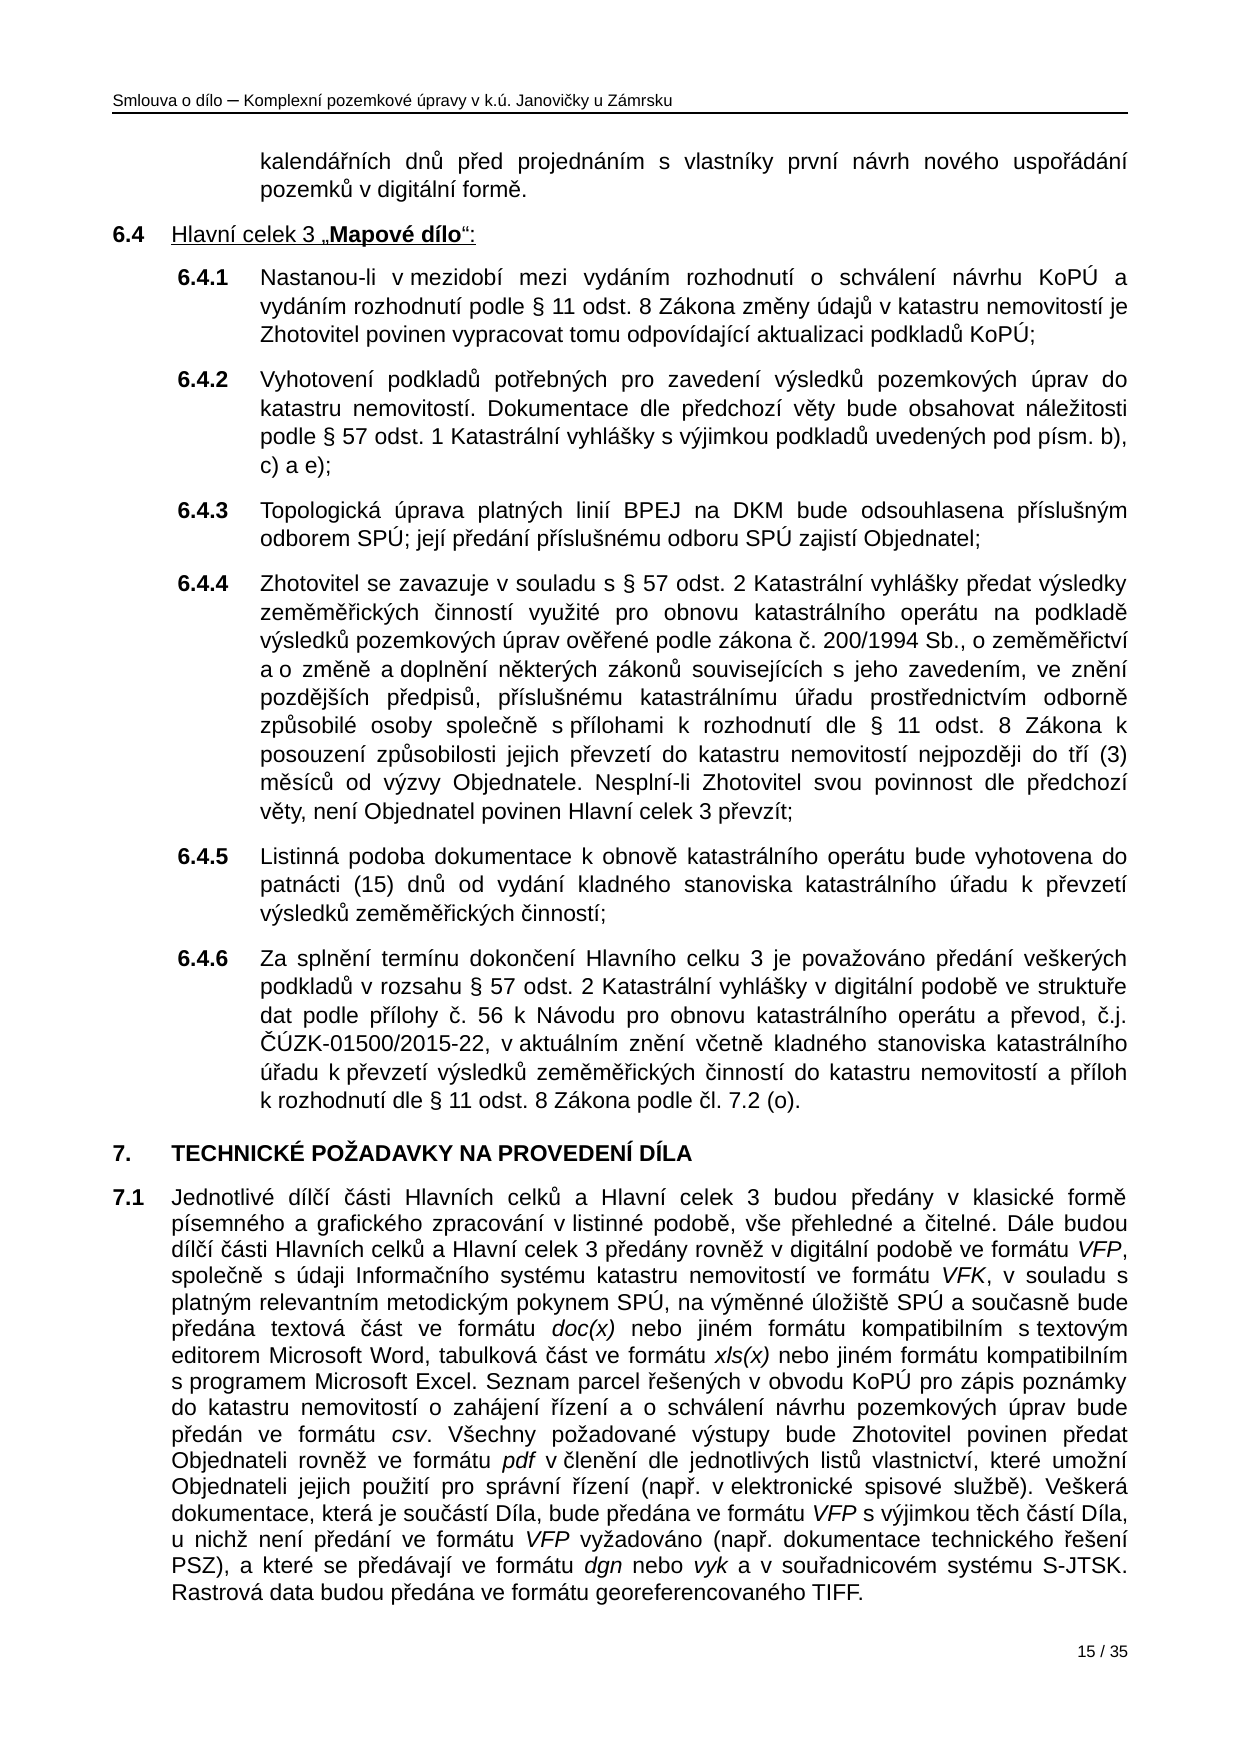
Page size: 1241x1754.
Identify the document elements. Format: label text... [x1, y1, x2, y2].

text Za splnění termínu dokončení Hlavního celku 3 je považováno předání veškerých podkladů v rozsahu § 57 odst. 2 Katastrální vyhlášky v digitální podobě ve struktuře dat podle přílohy č. 56 k Návodu pro obnovu katastrálního operátu a převod, č.j. ČÚZK-01500/2015-22, v aktuálním znění včetně kladného stanoviska katastrálního úřadu k převzetí výsledků zeměměřických činností do katastru nemovitostí a příloh k rozhodnutí dle § 11 odst. 8 Zákona podle čl. 7.2 (o). [177, 945, 1128, 1113]
text Vyhotovení podkladů potřebných pro zavedení výsledků pozemkových úprav do katastru nemovitostí. Dokumentace dle předchozí věty bude obsahovat náležitosti podle § 57 odst. 1 Katastrální vyhlášky s výjimkou podkladů uvedených pod písm. b), c) a e); [177, 366, 1128, 478]
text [177, 148, 1128, 202]
text Topologická úprava platných linií BPEJ na DKM bude odsouhlasena příslušným odborem SPÚ; její předání příslušnému odboru SPÚ zajistí Objednatel; [177, 497, 1128, 551]
text Zhotovitel se zavazuje v souladu s § 57 odst. 2 Katastrální vyhlášky předat výsledky zeměměřických činností využité pro obnovu katastrálního operátu na podkladě výsledků pozemkových úprav ověřené podle zákona č. 200/1994 Sb., o zeměměřictví a o změně a doplnění některých zákonů souvisejících s jeho zavedením, ve znění pozdějších předpisů, příslušnému katastrálnímu úřadu prostřednictvím odborně způsobilé osoby společně s přílohami k rozhodnutí dle § 11 odst. 8 Zákona k posouzení způsobilosti jejich převzetí do katastru nemovitostí nejpozději do tří (3) měsíců od výzvy Objednatele. Nesplní-li Zhotovitel svou povinnost dle předchozí věty, není Objednatel povinen Hlavní celek 3 převzít; [177, 570, 1128, 824]
text Listinná podoba dokumentace k obnově katastrálního operátu bude vyhotovena do patnácti (15) dnů od vydání kladného stanoviska katastrálního úřadu k převzetí výsledků zeměměřických činností; [177, 843, 1128, 926]
text Jednotlivé dílčí části Hlavních celků a Hlavní celek 3 budou předány v klasické formě písemného a grafického zpracování v listinné podobě, vše přehledné a čitelné. Dále budou dílčí části Hlavních celků a Hlavní celek 3 předány rovněž v digitální podobě ve formátu VFP, společně s údaji Informačního systému katastru nemovitostí ve formátu VFK, v souladu s platným relevantním metodickým pokynem SPÚ, na výměnné úložiště SPÚ a současně bude předána textová část ve formátu doc(x) nebo jiném formátu kompatibilním s textovým editorem Microsoft Word, tabulková část ve formátu xls(x) nebo jiném formátu kompatibilním s programem Microsoft Excel. Seznam parcel řešených v obvodu KoPÚ pro zápis poznámky do katastru nemovitostí o zahájení řízení a o schválení návrhu pozemkových úprav bude předán ve formátu csv. Všechny požadované výstupy bude Zhotovitel povinen předat Objednateli rovněž ve formátu pdf v členění dle jednotlivých listů vlastnictví, které umožní Objednateli jejich použití pro správní řízení (např. v elektronické spisové službě). Veškerá dokumentace, která je součástí Díla, bude předána ve formátu VFP s výjimkou těch částí Díla, u nichž není předání ve formátu VFP vyžadováno (např. dokumentace technického řešení PSZ), a které se předávají ve formátu dgn nebo vyk a v souřadnicovém systému S-JTSK. Rastrová data budou předána ve formátu georeferencovaného TIFF. [112, 1183, 1128, 1605]
text Nastanou-li v mezidobí mezi vydáním rozhodnutí o schválení návrhu KoPÚ a vydáním rozhodnutí podle § 11 odst. 8 Zákona změny údajů v katastru nemovitostí je Zhotovitel povinen vypracovat tomu odpovídající aktualizaci podkladů KoPÚ; [177, 264, 1128, 347]
text Technické požadavky na provedení díla [112, 1140, 1128, 1167]
text Hlavní celek 3 „Mapové dílo“: [112, 221, 1128, 248]
